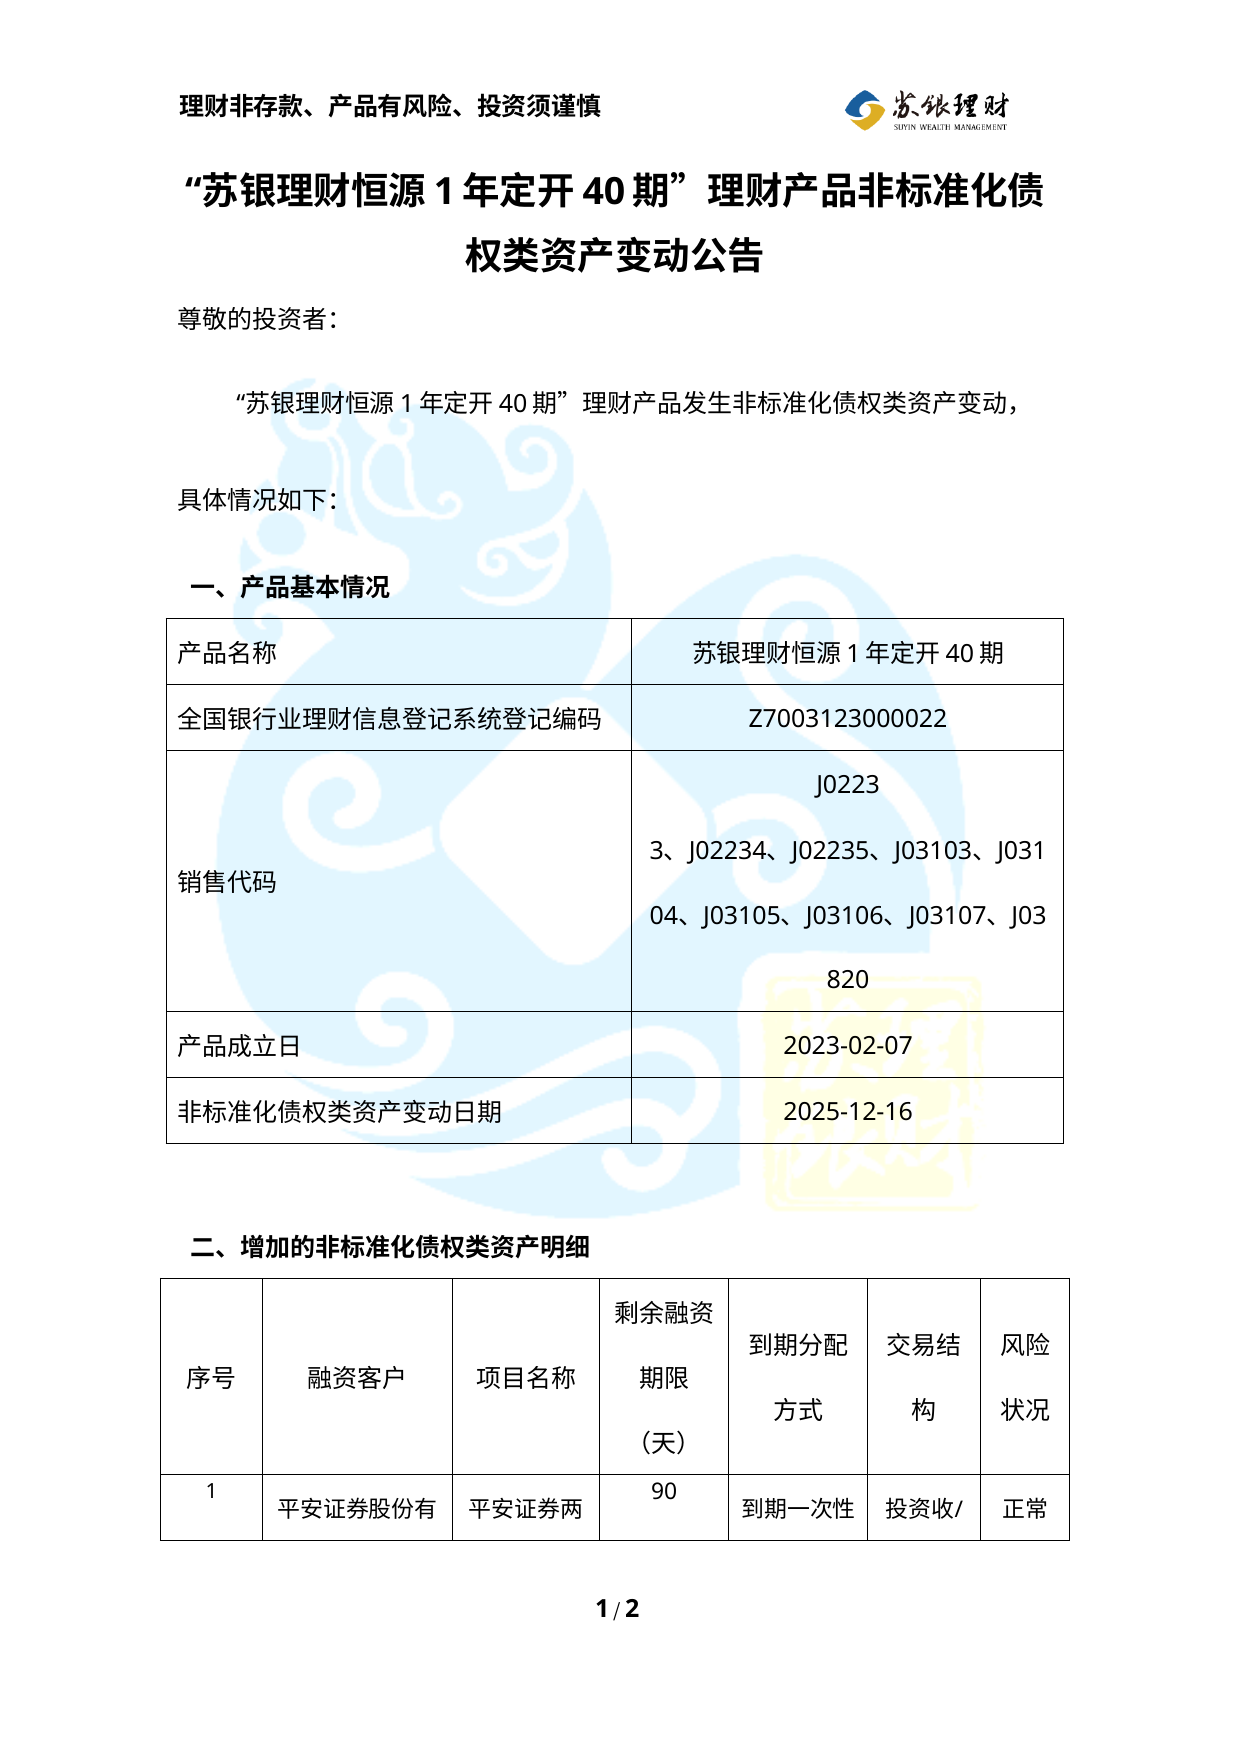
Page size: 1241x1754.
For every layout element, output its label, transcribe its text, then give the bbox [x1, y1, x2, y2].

picture [820, 72, 1039, 143]
subtitle 二、增加的非标准化债权类资产明细 [190, 1213, 1053, 1278]
text “苏银理财恒源1年定开40期”理财产品非标准化债权类资产变动公告 [177, 156, 1053, 286]
table_cell 1 [161, 1475, 262, 1540]
table_cell 正常 [981, 1475, 1069, 1540]
table_cell 平安证券股份有限公司 [263, 1475, 452, 1540]
table_header 产品名称 [167, 619, 631, 684]
table_header 序号 [161, 1279, 262, 1474]
table_cell 投资收/受益权 [868, 1475, 980, 1540]
table_header 风险状况 [981, 1279, 1069, 1474]
table_cell J02233、J02234、J02235、J03103、J03104、J03105、J03106、J03107、J03820 [632, 751, 1063, 1011]
table_header 到期分配方式 [729, 1279, 867, 1474]
table_header 苏银理财恒源1年定开40期 [632, 619, 1063, 684]
table_cell 平安证券两融收益权20251216 [453, 1475, 599, 1540]
table_cell 2025-12-16 [632, 1078, 1063, 1143]
text 尊敬的投资者： [177, 286, 1053, 351]
table_cell 销售代码 [167, 751, 631, 1011]
table_cell 2023-02-07 [632, 1012, 1063, 1077]
table_header 项目名称 [453, 1279, 599, 1474]
table_cell 到期一次性还本付息 [729, 1475, 867, 1540]
table_header 融资客户 [263, 1279, 452, 1474]
table_cell 90 [600, 1475, 728, 1540]
table_header 剩余融资期限（天） [600, 1279, 728, 1474]
table_cell 非标准化债权类资产变动日期 [167, 1078, 631, 1143]
table_cell Z7003123000022 [632, 685, 1063, 750]
subtitle 一、产品基本情况 [190, 553, 1053, 618]
text “苏银理财恒源1年定开40期”理财产品发生非标准化债权类资产变动，具体情况如下： [177, 369, 1053, 531]
table_cell 全国银行业理财信息登记系统登记编码 [167, 685, 631, 750]
table_header 交易结构 [868, 1279, 980, 1474]
table_cell 产品成立日 [167, 1012, 631, 1077]
